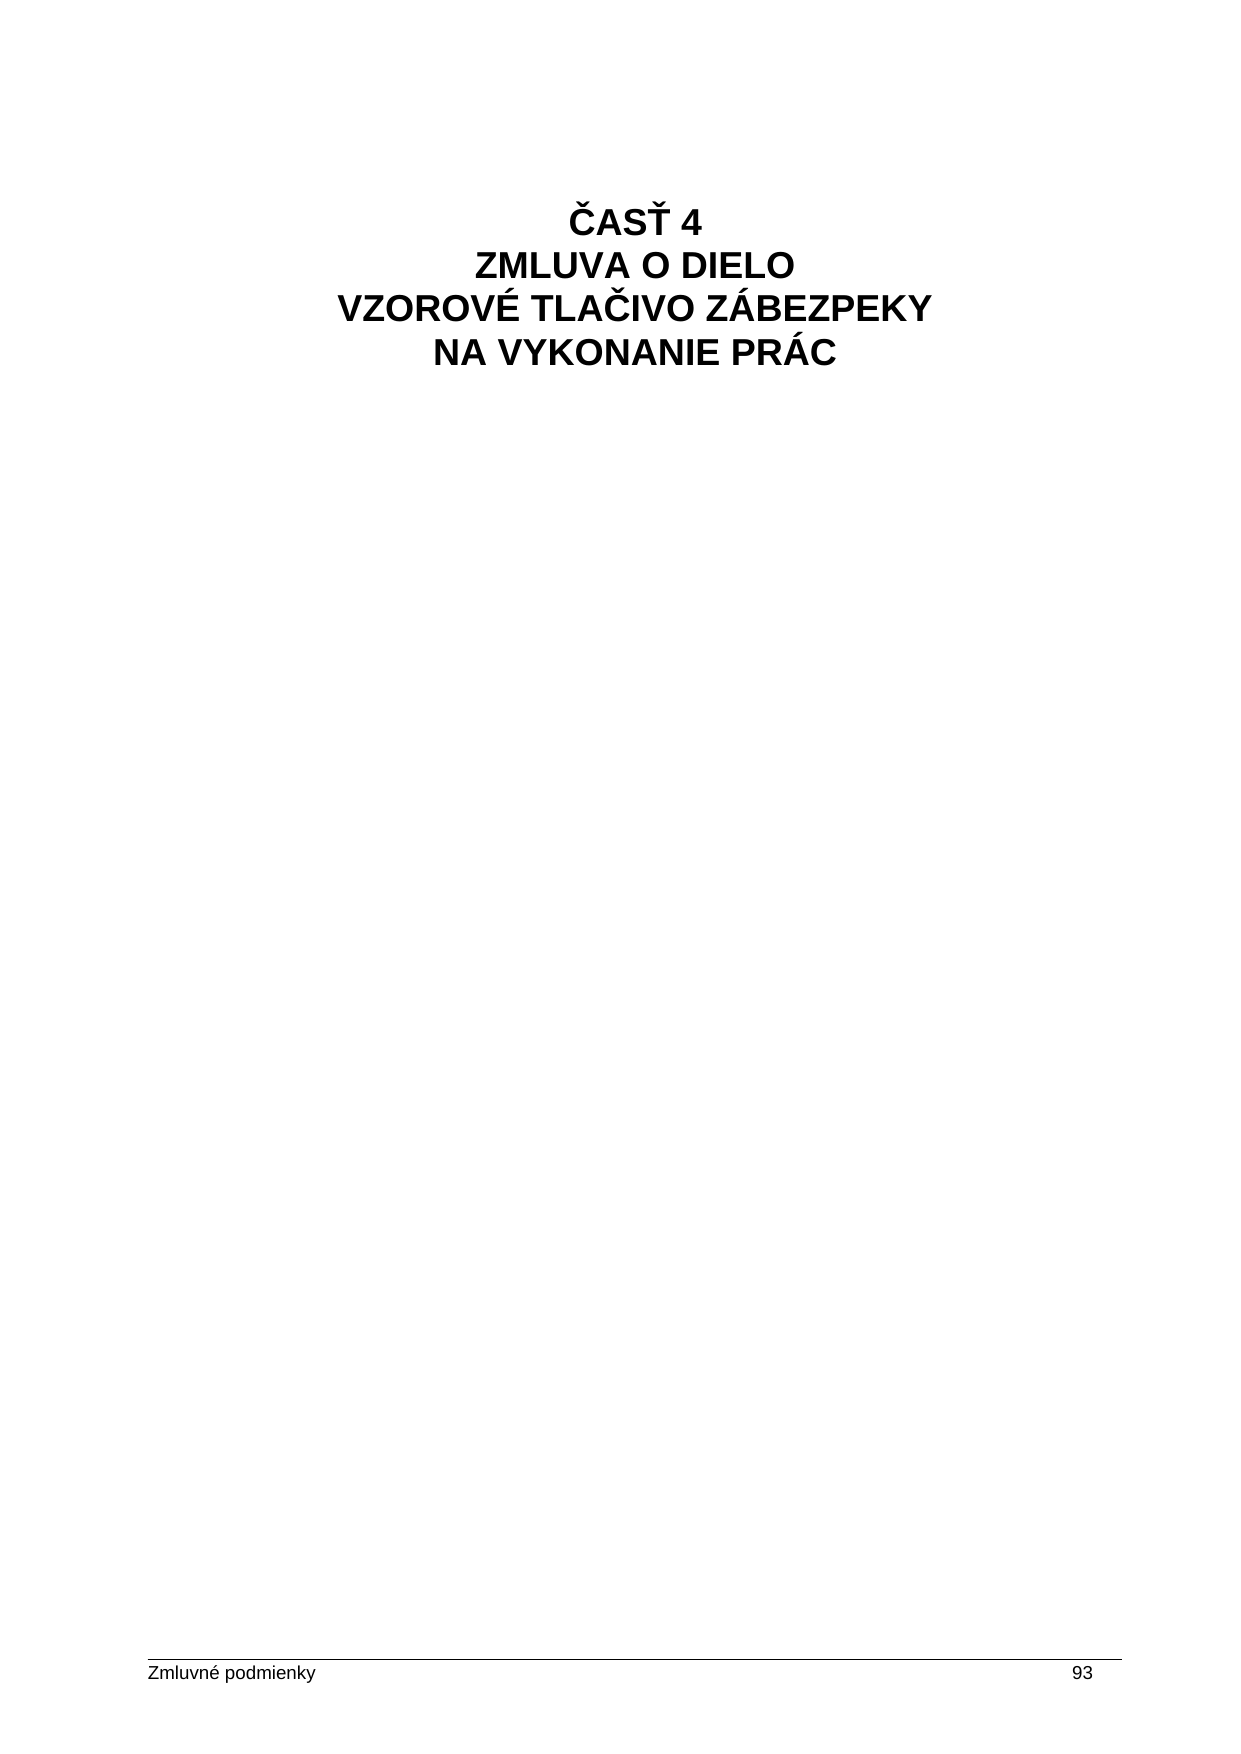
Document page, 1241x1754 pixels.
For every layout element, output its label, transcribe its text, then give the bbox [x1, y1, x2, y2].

text časť 4 [148, 200, 1122, 243]
text Vzorové tlačivo zábezpeky [148, 287, 1122, 330]
text Zmluva o Dielo [148, 243, 1122, 287]
text na vykonanie prác [148, 330, 1122, 373]
